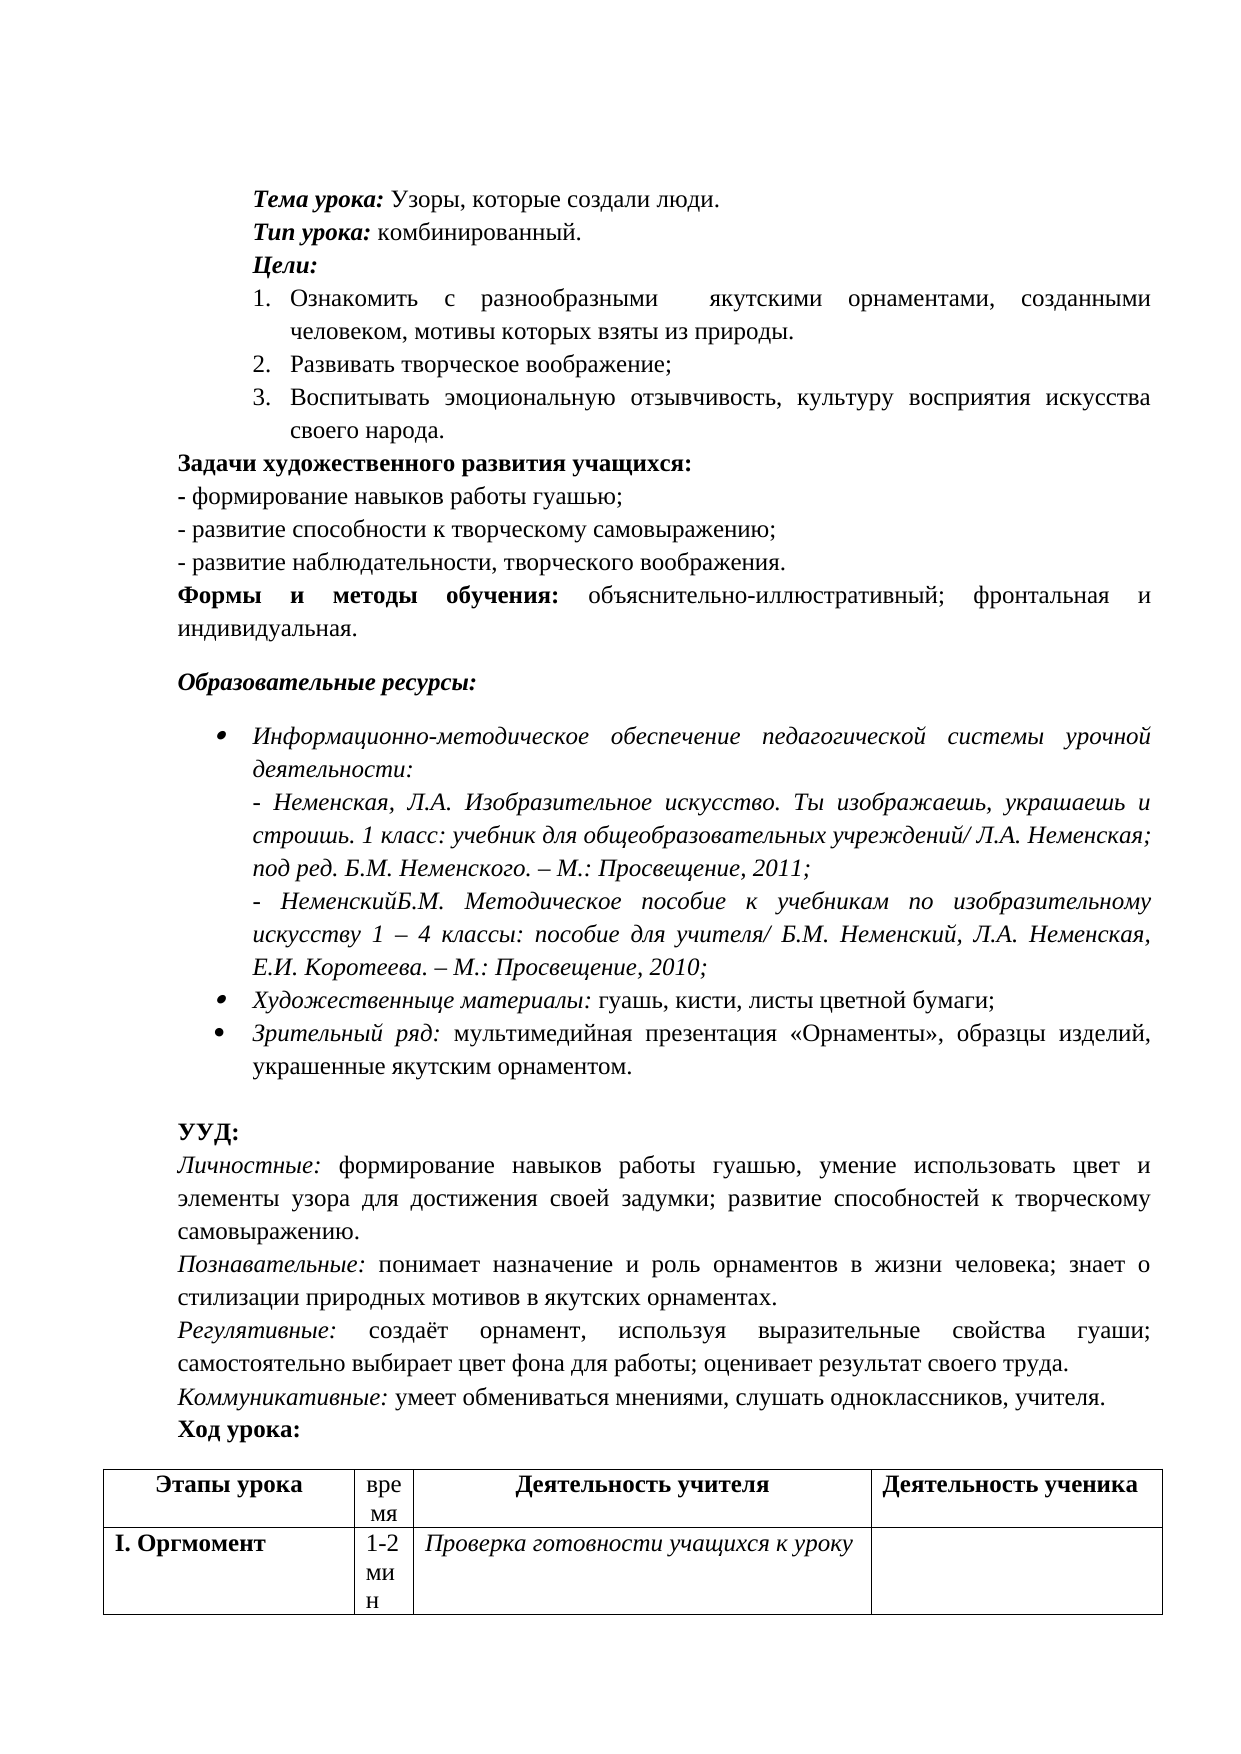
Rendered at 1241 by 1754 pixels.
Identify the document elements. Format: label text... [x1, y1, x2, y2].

table_cell [872, 1528, 1162, 1614]
table_cell 1-2 мин [355, 1528, 413, 1614]
list - Неменская, Л.А. Изобразительное искусство. Ты изображаешь, украшаешь и строишь. 1 класс: учебник для общеобразовательных учреждений/ Л.А. Неменская; под ред. Б.М. Неменского. – М.: Просвещение, 2011; [252, 787, 1152, 882]
table_cell I. Оргмомент [104, 1528, 354, 1614]
list Задачи художественного развития учащихся: [177, 448, 1152, 477]
list Ход урока: [177, 1414, 1152, 1443]
list Тема урока: Узоры, которые создали люди. [252, 184, 1152, 213]
list - развитие способности к творческому самовыражению; [177, 514, 1152, 543]
list Воспитывать эмоциональную отзывчивость, культуру восприятия искусства своего народа. [252, 382, 1152, 444]
list Зрительный ряд: мультимедийная презентация «Орнаменты», образцы изделий, украшенные якутским орнаментом. [215, 1018, 1152, 1080]
list - НеменскийБ.М. Методическое пособие к учебникам по изобразительному искусству 1 – 4 классы: пособие для учителя/ Б.М. Неменский, Л.А. Неменская, Е.И. Коротеева. – М.: Просвещение, 2010; [252, 886, 1152, 981]
list Тип урока: комбинированный. [252, 217, 1152, 246]
list Познавательные: понимает назначение и роль орнаментов в жизни человека; знает о стилизации природных мотивов в якутских орнаментах. [177, 1249, 1152, 1311]
list Цели: [252, 250, 1152, 279]
list Развивать творческое воображение; [252, 349, 1152, 378]
table_header Деятельность ученика [872, 1470, 1162, 1527]
list Личностные: формирование навыков работы гуашью, умение использовать цвет и элементы узора для достижения своей задумки; развитие способностей к творческому самовыражению. [177, 1150, 1152, 1245]
list Коммуникативные: умеет обмениваться мнениями, слушать одноклассников, учителя. [177, 1382, 1152, 1410]
list - формирование навыков работы гуашью; [177, 481, 1152, 510]
table_header Этапы урока [104, 1470, 354, 1527]
table_header Деятельность учителя [414, 1470, 871, 1527]
table_header время [355, 1470, 413, 1527]
list Регулятивные: создаёт орнамент, используя выразительные свойства гуаши; самостоятельно выбирает цвет фона для работы; оценивает результат своего труда. [177, 1316, 1152, 1377]
text Образовательные ресурсы: [177, 667, 1152, 696]
list УУД: [177, 1117, 1152, 1146]
list Художественныце материалы: гуашь, кисти, листы цветной бумаги; [215, 985, 1152, 1014]
list Формы и методы обучения: объяснительно-иллюстративный; фронтальная и индивидуальная. [177, 580, 1152, 642]
list - развитие наблюдательности, творческого воображения. [177, 547, 1152, 576]
list Ознакомить с разнообразными якутскими орнаментами, созданными человеком, мотивы которых взяты из природы. [252, 283, 1152, 345]
list Информационно-методическое обеспечение педагогической системы урочной деятельности: [215, 721, 1152, 783]
table_cell Проверка готовности учащихся к уроку [414, 1528, 871, 1614]
